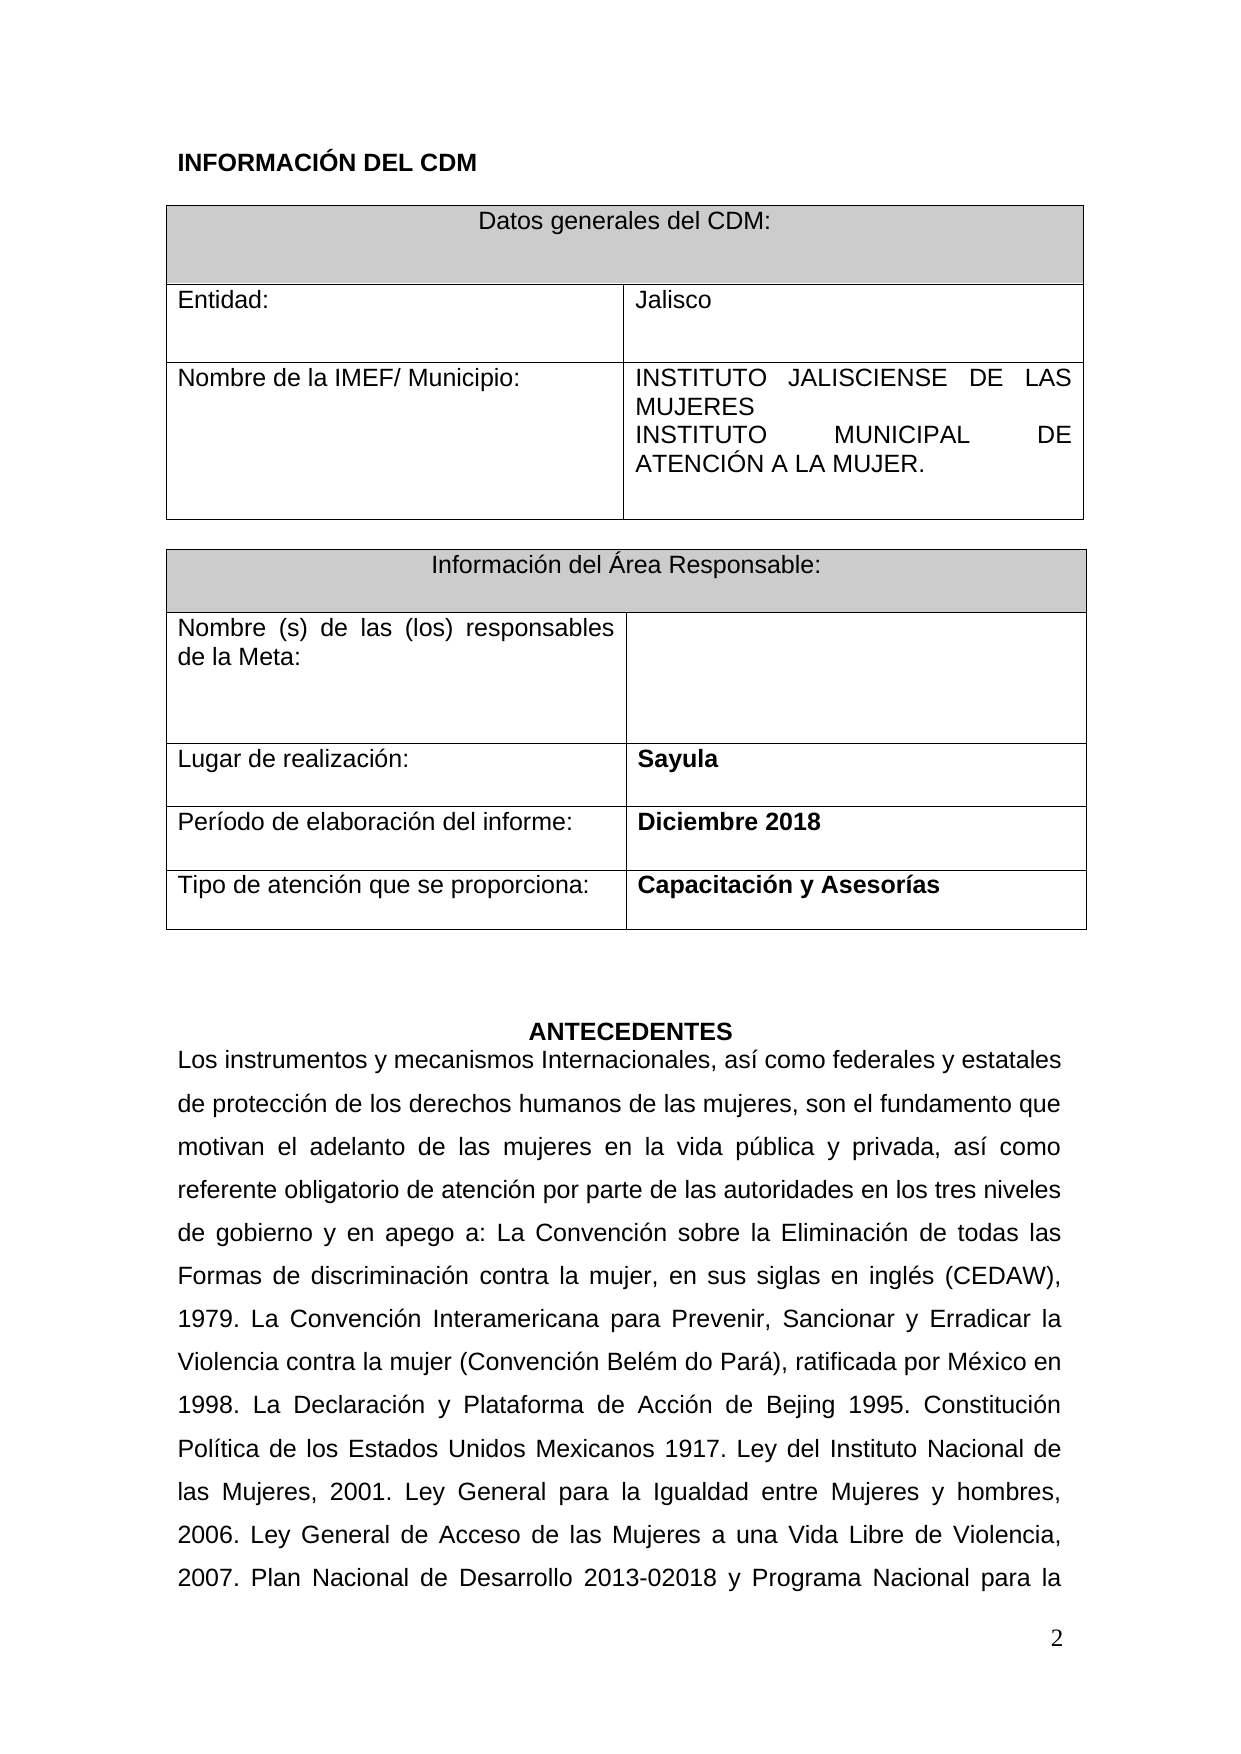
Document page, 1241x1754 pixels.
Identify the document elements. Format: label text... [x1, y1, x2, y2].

table_cell Capacitación y Asesorías [627, 871, 1086, 929]
text ANTECEDENTES [177, 1017, 1063, 1045]
table_cell Nombre (s) de las (los) responsables de la Meta: [167, 613, 626, 743]
table_cell Nombre de la IMEF/ Municipio: [167, 363, 623, 519]
text INFORMACIÓN DEL CDM [177, 148, 1063, 176]
table_cell Lugar de realización: [167, 744, 626, 806]
table_cell INSTITUTO JALISCIENSE DE LAS MUJERES INSTITUTO MUNICIPAL DE ATENCIÓN A LA MUJER. [624, 363, 1083, 519]
table_cell Entidad: [167, 285, 623, 362]
table_header Datos generales del CDM: [167, 206, 1083, 283]
table_cell [627, 613, 1086, 743]
table_cell Tipo de atención que se proporciona: [167, 871, 626, 929]
table_cell Diciembre 2018 [627, 807, 1086, 869]
table_cell Sayula [627, 744, 1086, 806]
table_header Información del Área Responsable: [167, 550, 1086, 612]
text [177, 1045, 1063, 1592]
table_cell Jalisco [624, 285, 1083, 362]
table_cell Período de elaboración del informe: [167, 807, 626, 869]
